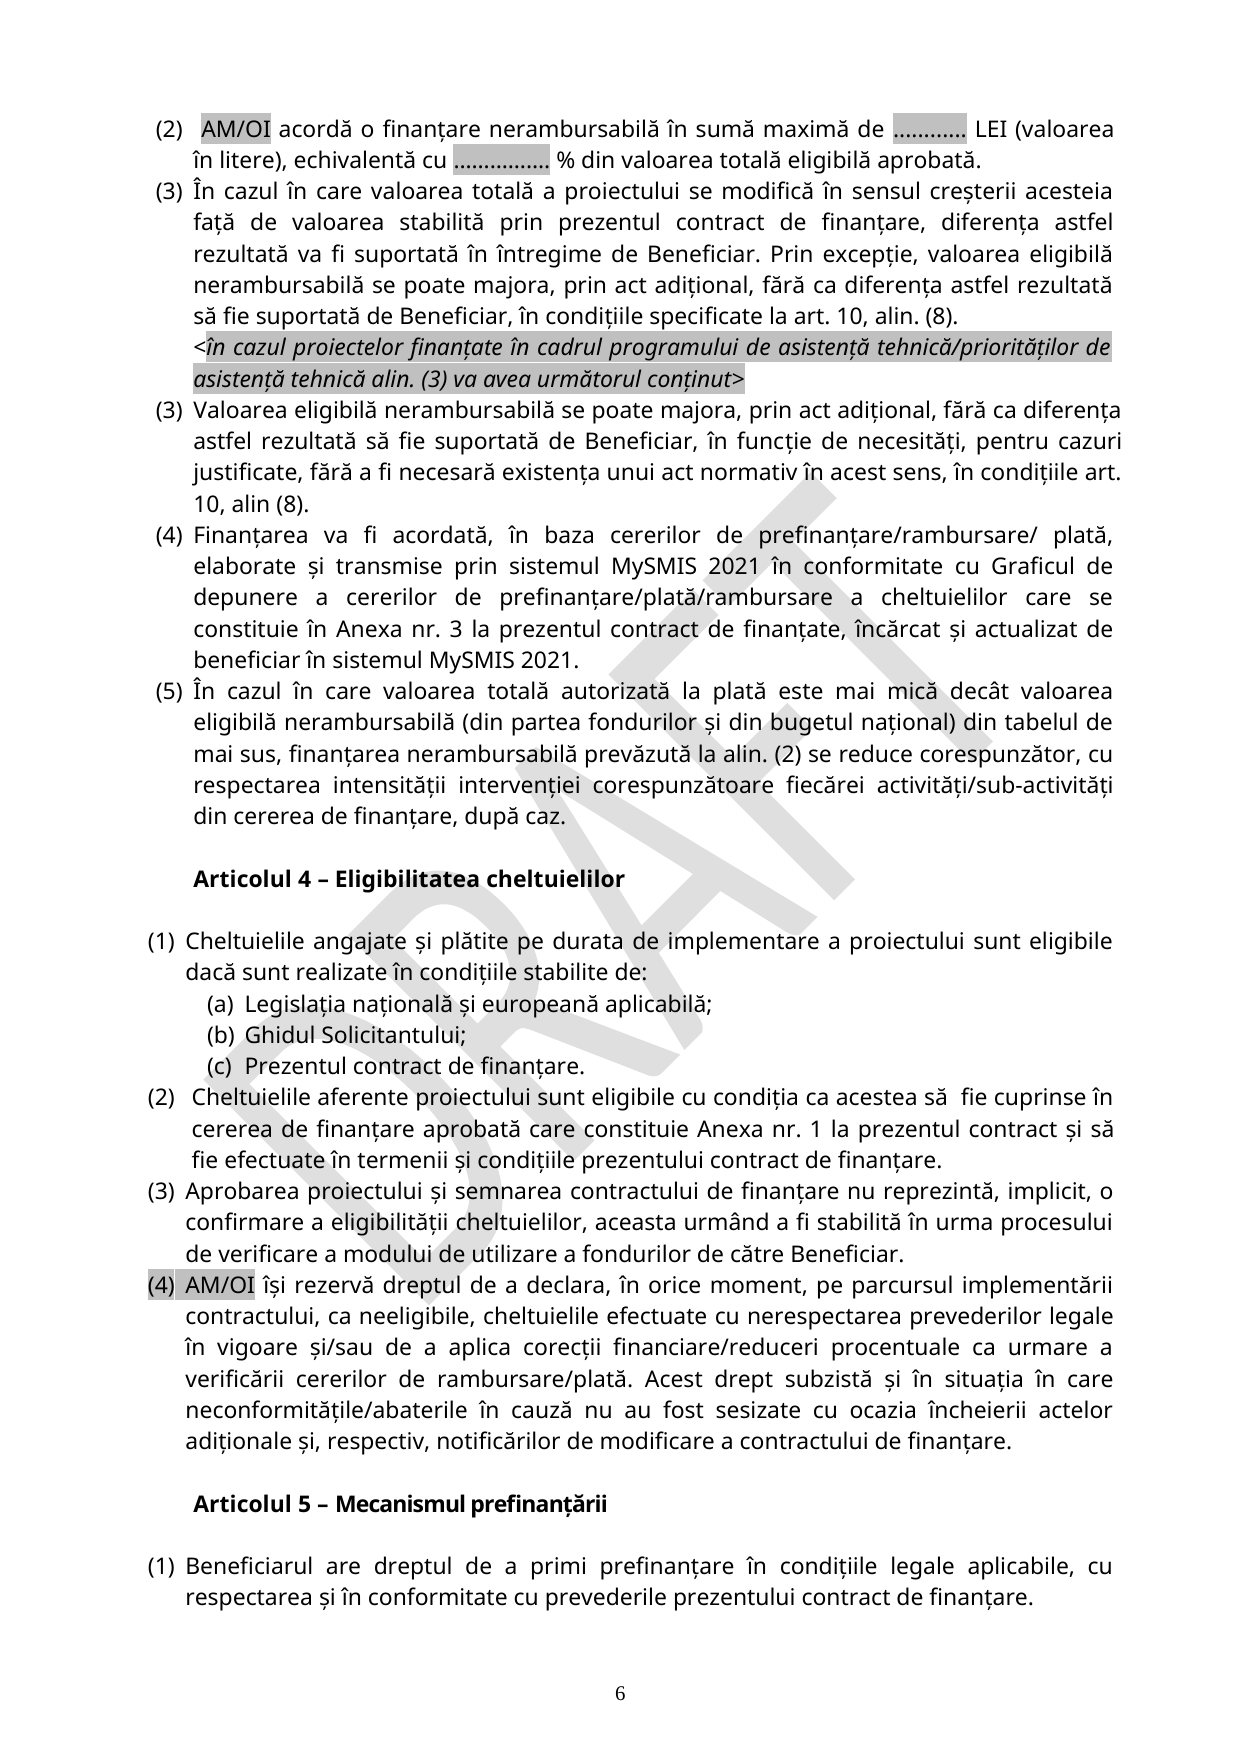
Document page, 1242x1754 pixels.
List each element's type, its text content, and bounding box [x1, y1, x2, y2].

list Prezentul contract de finanțare. [207, 1050, 1114, 1081]
list Aprobarea proiectului și semnarea contractului de finanțare nu reprezintă, implicit, o confirmare a eligibilității cheltuielilor, aceasta urmând a fi stabilită în urma procesului de verificare a modului de utilizare a fondurilor de către Beneficiar. [148, 1175, 1114, 1269]
list Ghidul Solicitantului; [207, 1019, 1114, 1050]
list Valoarea eligibilă nerambursabilă se poate majora, prin act adițional, fără ca diferența astfel rezultată să fie suportată de Beneficiar, în funcţie de necesităţi, pentru cazuri justificate, fără a fi necesară existența unui act normativ în acest sens, în condițiile art. 10, alin (8). [156, 394, 1122, 519]
list Cheltuielile angajate și plătite pe durata de implementare a proiectului sunt eligibile dacă sunt realizate în condițiile stabilite de: [148, 925, 1114, 987]
text Articolul 4 – Eligibilitatea cheltuielilor [118, 862, 1122, 894]
text <în cazul proiectelor finanțate în cadrul programului de asistență tehnică/priorităților de asistență tehnică alin. (3) va avea următorul conținut> [193, 331, 1114, 394]
list Legislația națională și europeană aplicabilă; [207, 987, 1114, 1019]
list AM/OI acordă o finanțare nerambursabilă în sumă maximă de ............ LEI (valoarea în litere), echivalentă cu ……………. % din valoarea totală eligibilă aprobată. [156, 112, 1114, 175]
list Cheltuielile aferente proiectului sunt eligibile cu condiția ca acestea să fie cuprinse în cererea de finanțare aprobată care constituie Anexa nr. 1 la prezentul contract şi să fie efectuate în termenii şi condiţiile prezentului contract de finanțare. [148, 1081, 1114, 1175]
list Beneficiarul are dreptul de a primi prefinanțare în condițiile legale aplicabile, cu respectarea și în conformitate cu prevederile prezentului contract de finanțare. [148, 1550, 1114, 1612]
list Finanțarea va fi acordată, în baza cererilor de prefinanțare/rambursare/ plată, elaborate și transmise prin sistemul MySMIS 2021 în conformitate cu Graficul de depunere a cererilor de prefinanțare/plată/rambursare a cheltuielilor care se constituie în Anexa nr. 3 la prezentul contract de finanțate, încărcat și actualizat de beneficiar în sistemul MySMIS 2021. [156, 519, 1114, 675]
list În cazul în care valoarea totală autorizată la plată este mai mică decât valoarea eligibilă nerambursabilă (din partea fondurilor și din bugetul național) din tabelul de mai sus, finanțarea nerambursabilă prevăzută la alin. (2) se reduce corespunzător, cu respectarea intensității intervenției corespunzătoare fiecărei activități/sub-activități din cererea de finanțare, după caz. [156, 675, 1114, 831]
text Articolul 5 – Mecanismul prefinanțării [118, 1487, 1122, 1519]
list AM/OI își rezervă dreptul de a declara, în orice moment, pe parcursul implementării contractului, ca neeligibile, cheltuielile efectuate cu nerespectarea prevederilor legale în vigoare și/sau de a aplica corecții financiare/reduceri procentuale ca urmare a verificării cererilor de rambursare/plată. Acest drept subzistă și în situația în care neconformitățile/abaterile în cauză nu au fost sesizate cu ocazia încheierii actelor adiționale și, respectiv, notificărilor de modificare a contractului de finanțare. [148, 1269, 1114, 1456]
list În cazul în care valoarea totală a proiectului se modifică în sensul creșterii acesteia față de valoarea stabilită prin prezentul contract de finanțare, diferența astfel rezultată va fi suportată în întregime de Beneficiar. Prin excepție, valoarea eligibilă nerambursabilă se poate majora, prin act adițional, fără ca diferența astfel rezultată să fie suportată de Beneficiar, în condițiile specificate la art. 10, alin. (8). [156, 175, 1114, 331]
